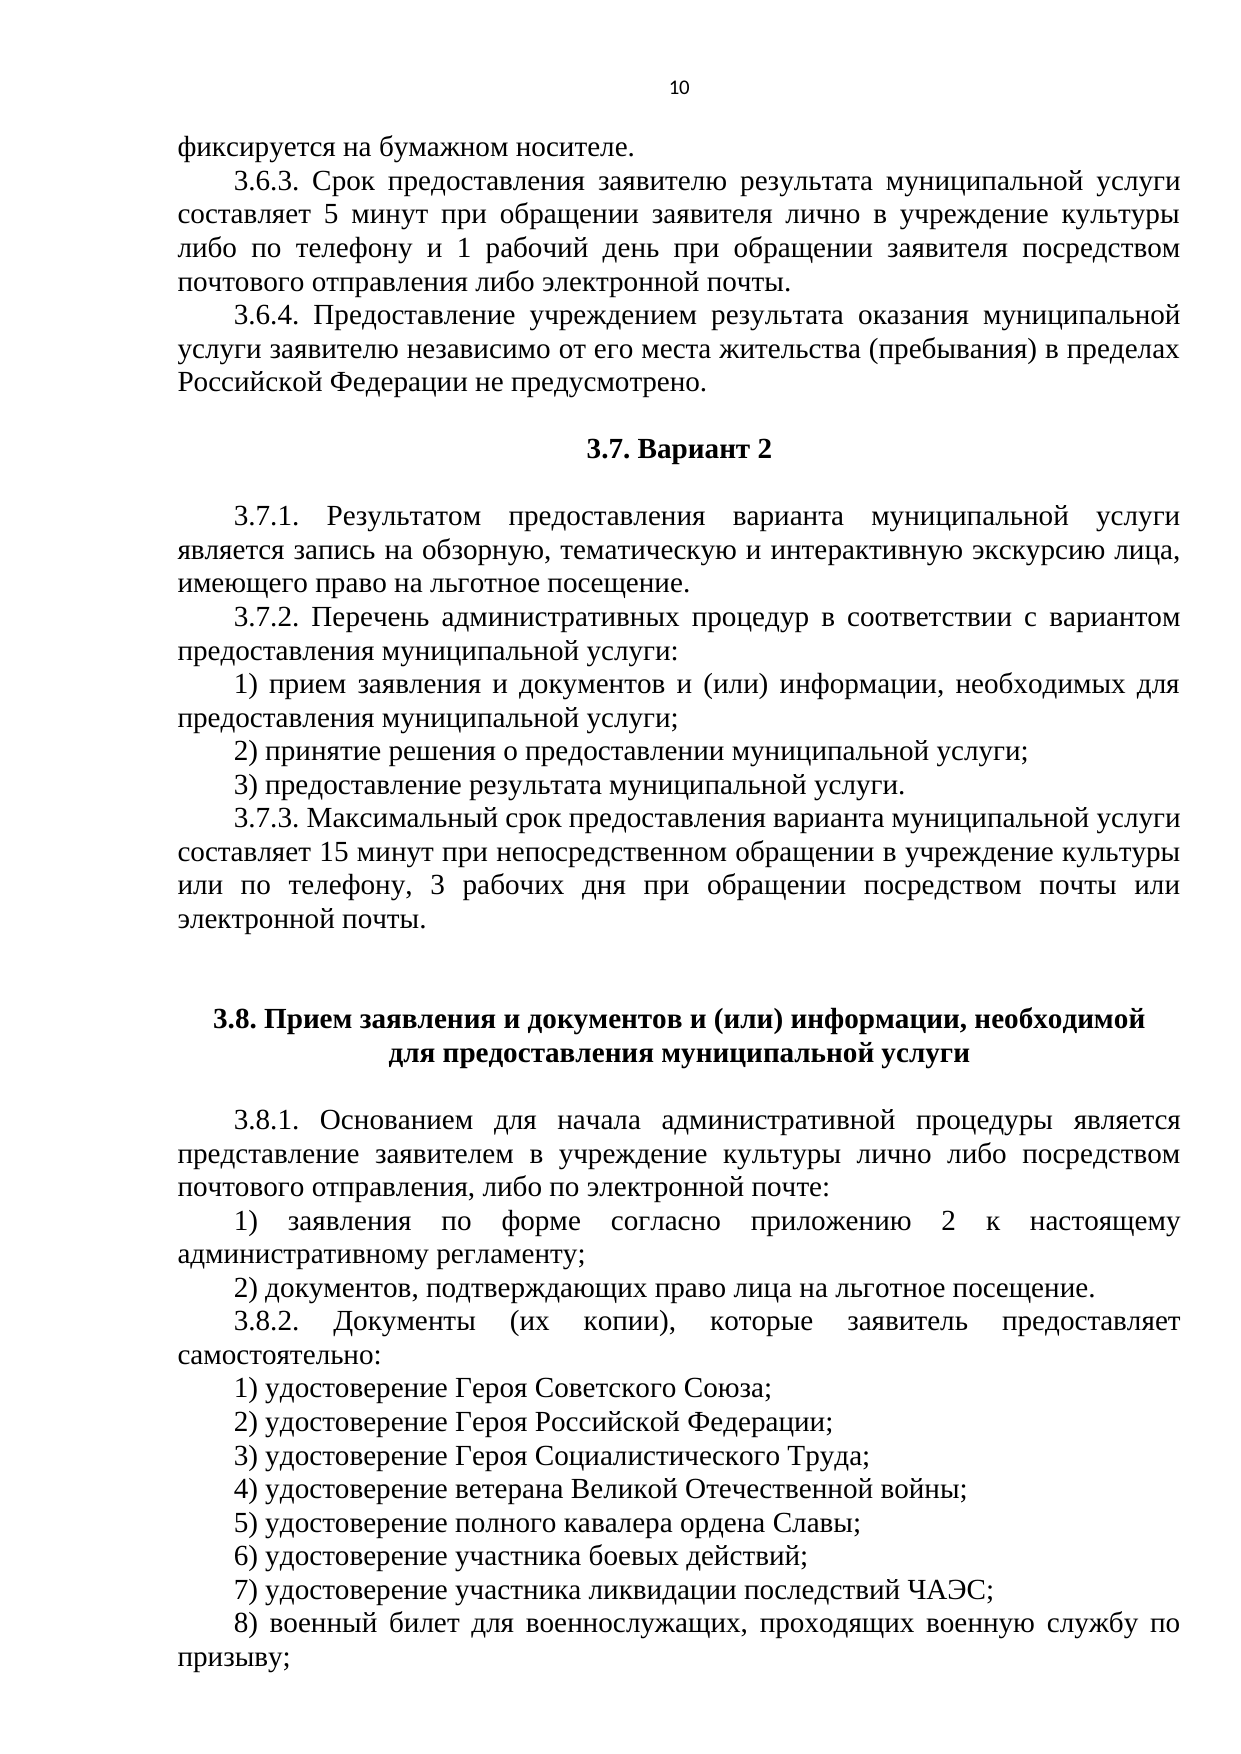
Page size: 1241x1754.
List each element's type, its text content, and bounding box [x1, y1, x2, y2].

text 7) удостоверение участника ликвидации последствий ЧАЭС; [177, 1572, 1181, 1605]
text 6) удостоверение участника боевых действий; [177, 1538, 1181, 1572]
text 3.6.4. Предоставление учреждением результата оказания муниципальной услуги заявителю независимо от его места жительства (пребывания) в пределах Российской Федерации не предусмотрено. [177, 297, 1181, 398]
text 2) удостоверение Героя Российской Федерации; [177, 1404, 1181, 1438]
text 3.7.1. Результатом предоставления варианта муниципальной услуги является запись на обзорную, тематическую и интерактивную экскурсию лица, имеющего право на льготное посещение. [177, 498, 1181, 599]
text 3.8.2. Документы (их копии), которые заявитель предоставляет самостоятельно: [177, 1303, 1181, 1371]
text 3) предоставление результата муниципальной услуги. [177, 767, 1181, 800]
text 1) прием заявления и документов и (или) информации, необходимых для предоставления муниципальной услуги; [177, 666, 1181, 733]
text 3.6.3. Срок предоставления заявителю результата муниципальной услуги составляет 5 минут при обращении заявителя лично в учреждение культуры либо по телефону и 1 рабочий день при обращении заявителя посредством почтового отправления либо электронной почты. [177, 163, 1181, 297]
text 5) удостоверение полного кавалера ордена Славы; [177, 1505, 1181, 1538]
text 2) документов, подтверждающих право лица на льготное посещение. [177, 1270, 1181, 1303]
title 3.8. Прием заявления и документов и (или) информации, необходимой [177, 1002, 1181, 1035]
text 3.7.2. Перечень административных процедур в соответствии с вариантом предоставления муниципальной услуги: [177, 599, 1181, 666]
text 3.8.1. Основанием для начала административной процедуры является представление заявителем в учреждение культуры лично либо посредством почтового отправления, либо по электронной почте: [177, 1102, 1181, 1203]
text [177, 129, 1181, 163]
title 3.7. Вариант 2 [177, 431, 1181, 465]
text 1) удостоверение Героя Советского Союза; [177, 1371, 1181, 1404]
text 2) принятие решения о предоставлении муниципальной услуги; [177, 733, 1181, 767]
text 8) военный билет для военнослужащих, проходящих военную службу по призыву; [177, 1605, 1181, 1672]
text 3.7.3. Максимальный срок предоставления варианта муниципальной услуги составляет 15 минут при непосредственном обращении в учреждение культуры или по телефону, 3 рабочих дня при обращении посредством почты или электронной почты. [177, 800, 1181, 934]
text 3) удостоверение Героя Социалистического Труда; [177, 1438, 1181, 1471]
text 4) удостоверение ветерана Великой Отечественной войны; [177, 1471, 1181, 1505]
title для предоставления муниципальной услуги [177, 1035, 1181, 1069]
text 1) заявления по форме согласно приложению 2 к настоящему административному регламенту; [177, 1203, 1181, 1270]
